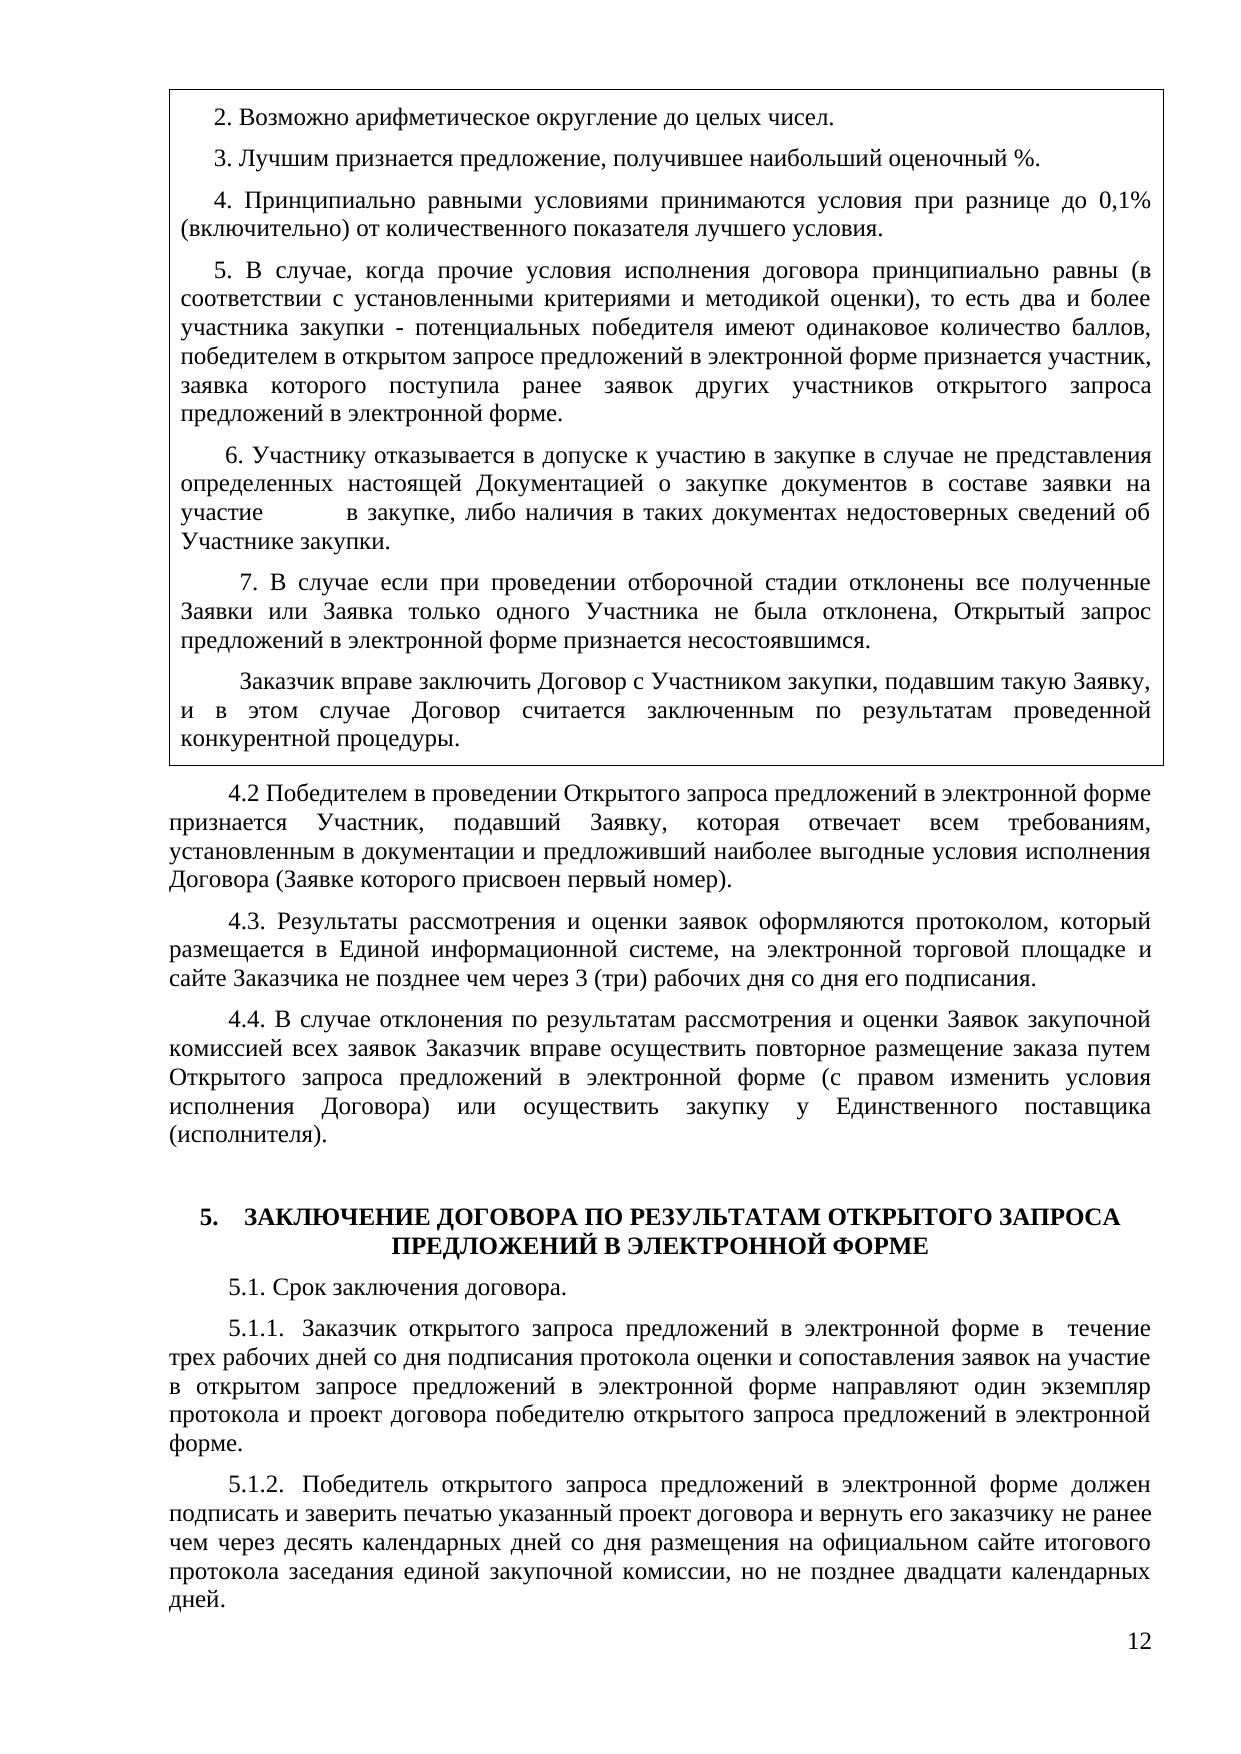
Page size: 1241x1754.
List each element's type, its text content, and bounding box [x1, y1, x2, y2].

list Срок заключения договора. [169, 1272, 1152, 1301]
text 4.2 Победителем в проведении Открытого запроса предложений в электронной форме признается Участник, подавший Заявку, которая отвечает всем требованиям, установленным в документации и предложивший наиболее выгодные условия исполнения Договора (Заявке которого присвоен первый номер). [169, 778, 1152, 893]
list Победитель открытого запроса предложений в электронной форме должен подписать и заверить печатью указанный проект договора и вернуть его заказчику не ранее чем через десять календарных дней со дня размещения на официальном сайте итогового протокола заседания единой закупочной комиссии, но не позднее двадцати календарных дней. [169, 1469, 1152, 1613]
text 4.3. Результаты рассмотрения и оценки заявок оформляются протоколом, который размещается в Единой информационной системе, на электронной торговой площадке и сайте Заказчика не позднее чем через 3 (три) рабочих дня со дня его подписания. [169, 906, 1152, 992]
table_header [170, 90, 1163, 765]
list ЗАКЛЮЧЕНИЕ ДОГОВОРА ПО РЕЗУЛЬТАТАМ ОТКРЫТОГО ЗАПРОСА ПРЕДЛОЖЕНИЙ В ЭЛЕКТРОННОЙ ФОРМЕ [169, 1202, 1152, 1259]
list Заказчик открытого запроса предложений в электронной форме в течение трех рабочих дней со дня подписания протокола оценки и сопоставления заявок на участие в открытом запросе предложений в электронной форме направляют один экземпляр протокола и проект договора победителю открытого запроса предложений в электронной форме. [169, 1313, 1152, 1457]
text 4.4. В случае отклонения по результатам рассмотрения и оценки Заявок закупочной комиссией всех заявок Заказчик вправе осуществить повторное размещение заказа путем Открытого запроса предложений в электронной форме (с правом изменить условия исполнения Договора) или осуществить закупку у Единственного поставщика (исполнителя). [169, 1004, 1152, 1148]
